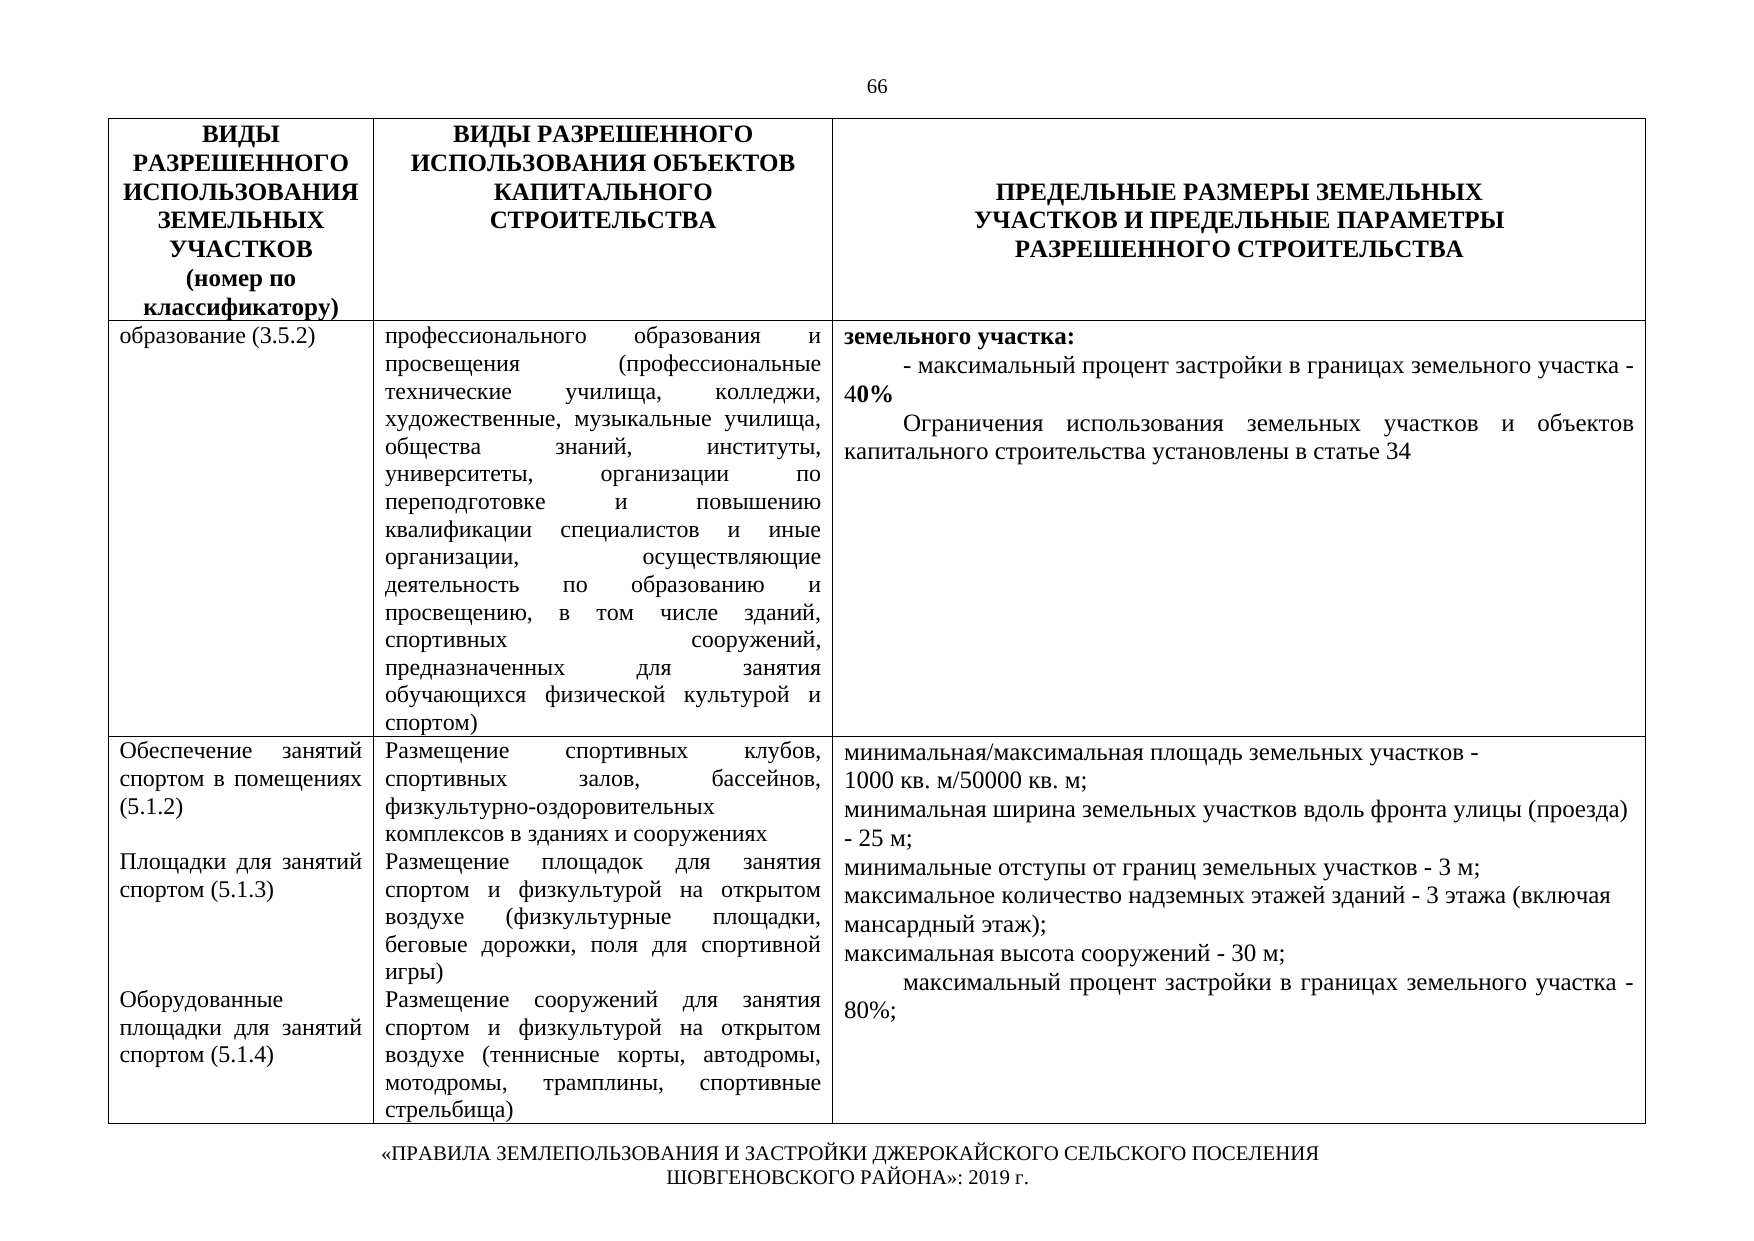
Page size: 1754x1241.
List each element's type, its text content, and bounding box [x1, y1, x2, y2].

table_header ПРЕДЕЛЬНЫЕ РАЗМЕРЫ ЗЕМЕЛЬНЫХ УЧАСТКОВ И ПРЕДЕЛЬНЫЕ ПАРАМЕТРЫ РАЗРЕШЕННОГО СТРОИТЕЛЬСТВА [833, 119, 1645, 320]
table_cell Обеспечение занятий спортом в помещениях (5.1.2) Площадки для занятий спортом (5.1.3) Оборудованные площадки для занятий спортом (5.1.4) [109, 737, 373, 1123]
table_cell минимальная/максимальная площадь земельных участков - 1000 кв. м/50000 кв. м; минимальная ширина земельных участков вдоль фронта улицы (проезда) - 25 м; минимальные отступы от границ земельных участков - 3 м; максимальное количество надземных этажей зданий - 3 этажа (включая мансардный этаж); максимальная высота сооружений - 30 м; максимальный процент застройки в границах земельного участка - 80%; [833, 737, 1645, 1123]
table_header ВИДЫ РАЗРЕШЕННОГО ИСПОЛЬЗОВАНИЯ ЗЕМЕЛЬНЫХ УЧАСТКОВ (номер по классификатору) [109, 119, 373, 320]
table_header ВИДЫ РАЗРЕШЕННОГО ИСПОЛЬЗОВАНИЯ ОБЪЕКТОВ КАПИТАЛЬНОГО СТРОИТЕЛЬСТВА [374, 119, 832, 320]
table_cell Размещение спортивных клубов, спортивных залов, бассейнов, физкультурно-оздоровительных комплексов в зданиях и сооружениях Размещение площадок для занятия спортом и физкультурой на открытом воздухе (физкультурные площадки, беговые дорожки, поля для спортивной игры) Размещение сооружений для занятия спортом и физкультурой на открытом воздухе (теннисные корты, автодромы, мотодромы, трамплины, спортивные стрельбища) [374, 737, 832, 1123]
table_cell Дошкольное, начальное и среднее общее образование (3.5.1) Среднее и высшее профессиональное образование (3.5.2) [109, 321, 373, 736]
